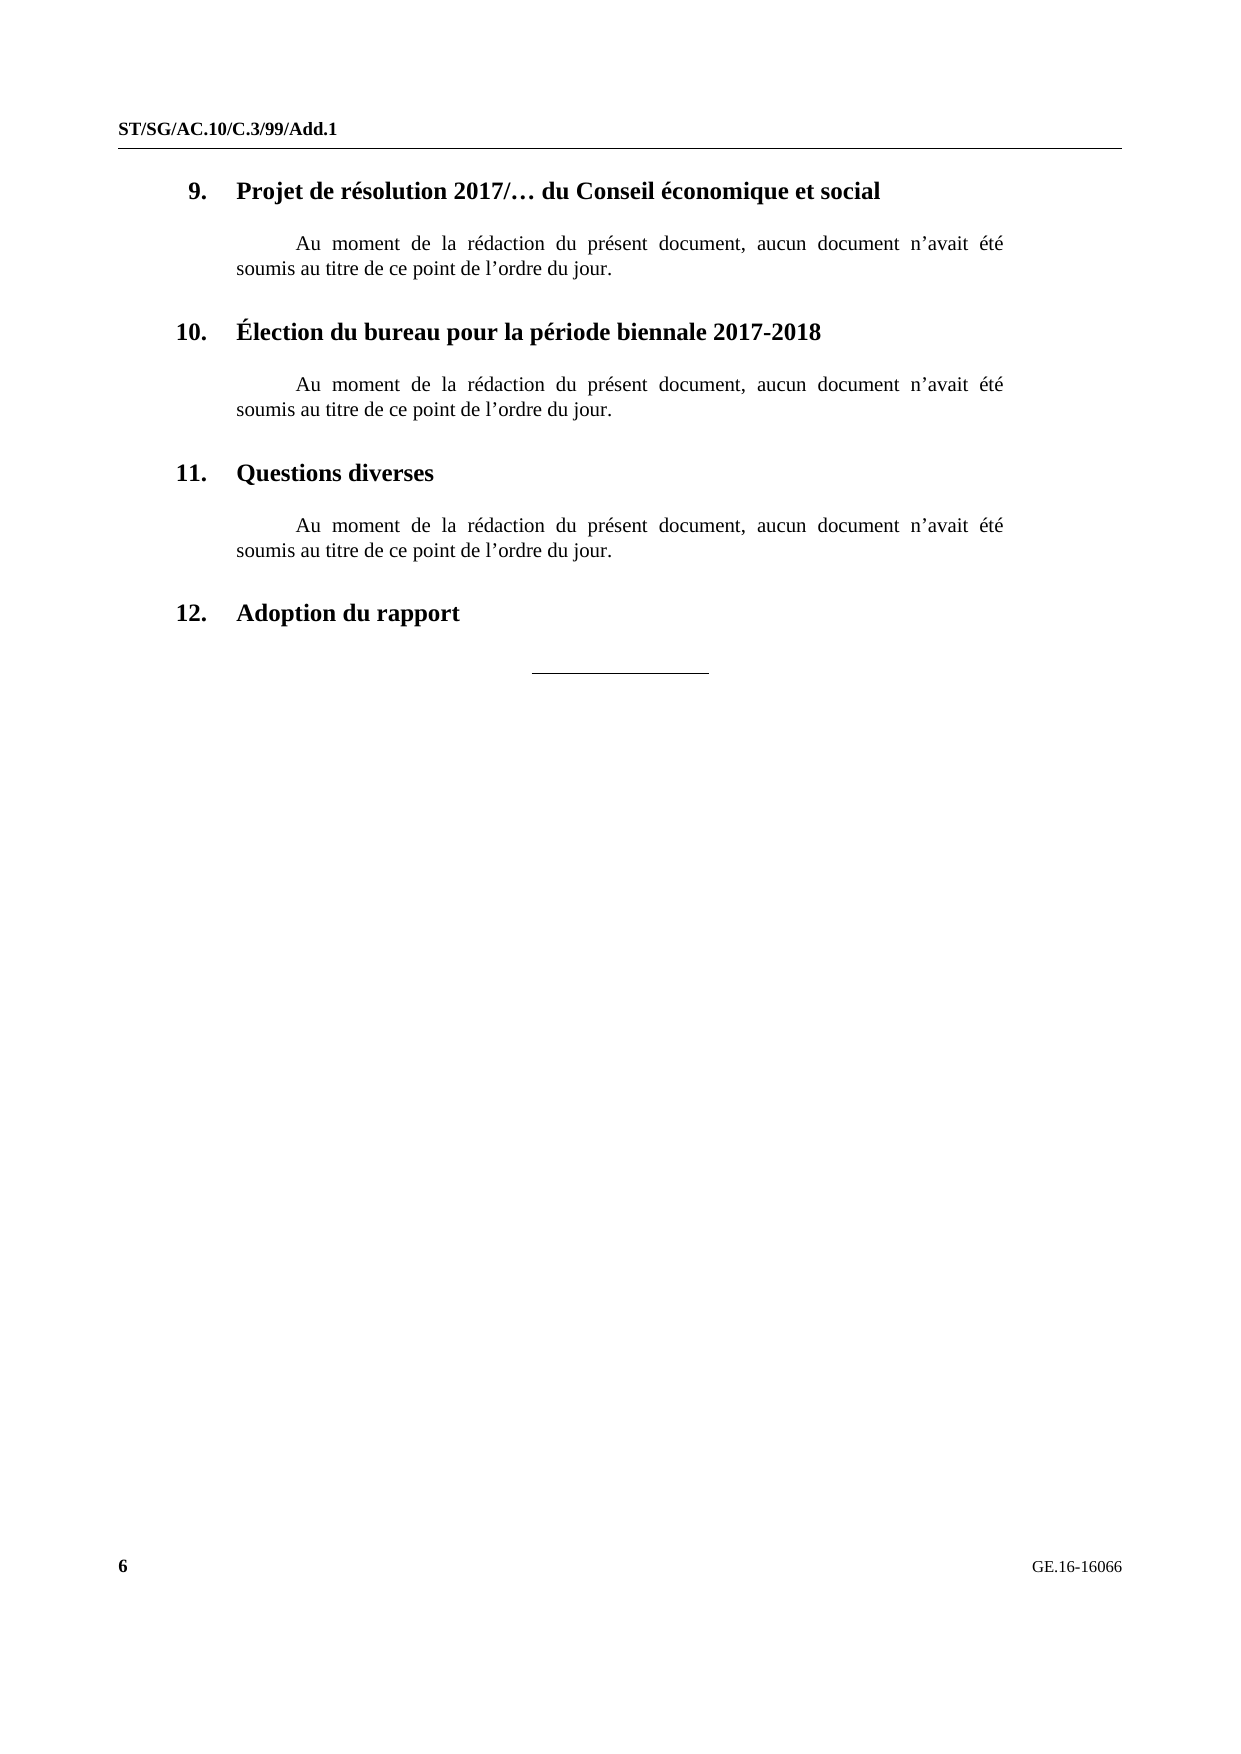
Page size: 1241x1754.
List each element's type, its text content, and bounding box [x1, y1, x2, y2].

text Au moment de la rédaction du présent document, aucun document n’avait été soumis au titre de ce point de l’ordre du jour. [236, 371, 1004, 421]
text 12. Adoption du rapport [118, 599, 1004, 627]
text 9. Projet de résolution 2017/… du Conseil économique et social [118, 177, 1004, 205]
text Au moment de la rédaction du présent document, aucun document n’avait été soumis au titre de ce point de l’ordre du jour. [236, 512, 1004, 562]
text 10. Élection du bureau pour la période biennale 2017-2018 [118, 318, 1004, 346]
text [236, 230, 1004, 280]
text 11. Questions diverses [118, 458, 1004, 487]
